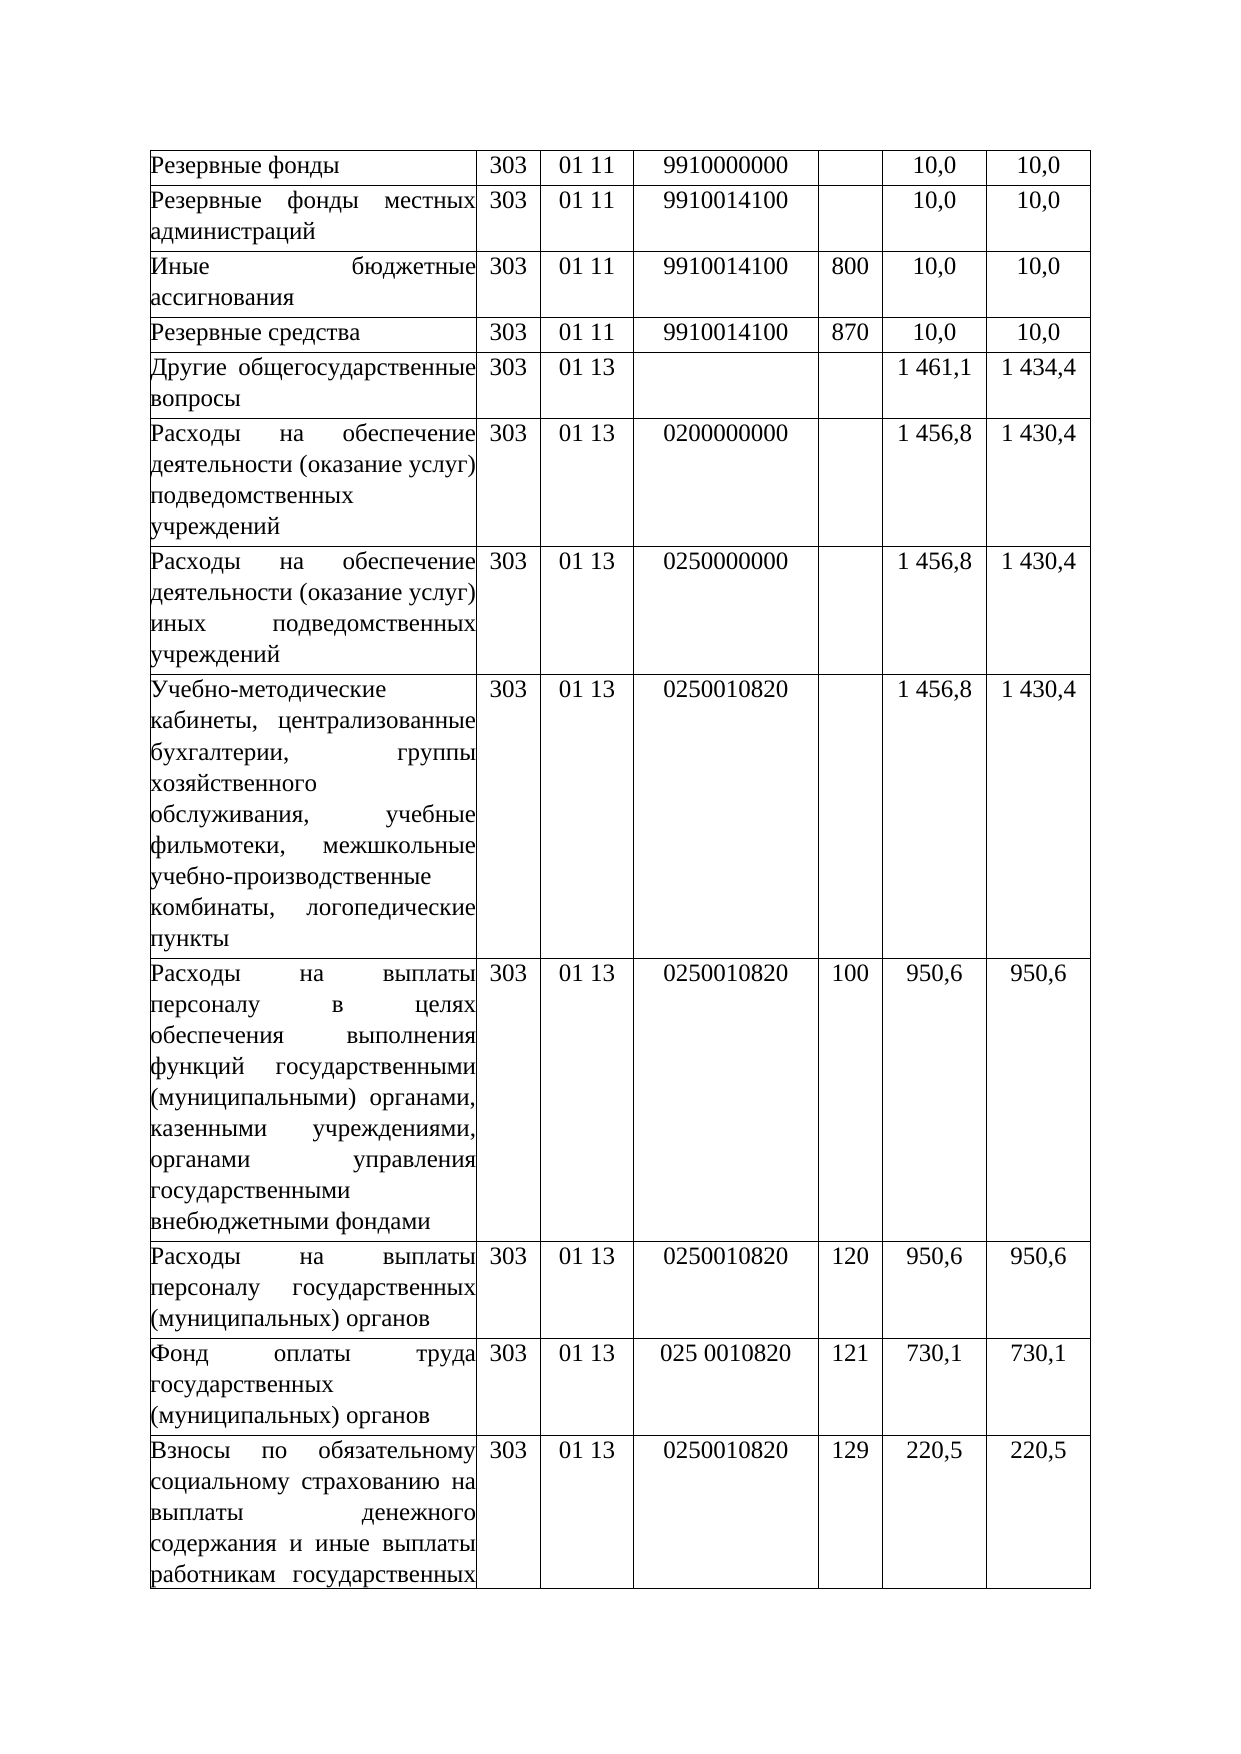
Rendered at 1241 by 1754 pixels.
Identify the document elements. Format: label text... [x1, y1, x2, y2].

table_cell 950,6 [883, 1242, 986, 1338]
table_cell 01 13 [541, 675, 633, 958]
table_cell 9910000000 [634, 151, 818, 185]
table_cell [819, 675, 882, 958]
table_cell Фонд оплаты труда государственных (муниципальных) органов [151, 1339, 476, 1435]
table_cell 10,0 [883, 252, 986, 317]
table_cell 10,0 [883, 318, 986, 352]
table_cell 10,0 [987, 318, 1090, 352]
table_cell 01 13 [541, 1242, 633, 1338]
table_cell 730,1 [987, 1339, 1090, 1435]
table_cell Расходы на обеспечение деятельности (оказание услуг) подведомственных учреждений [151, 419, 476, 546]
table_cell 9910014100 [634, 318, 818, 352]
table_cell 870 [819, 318, 882, 352]
table_cell Иные бюджетные ассигнования [151, 252, 476, 317]
table_cell 01 13 [541, 419, 633, 546]
table_cell 10,0 [883, 151, 986, 185]
table_cell 303 [477, 547, 540, 674]
table_cell 303 [477, 1339, 540, 1435]
table_cell 0250010820 [634, 675, 818, 958]
table_cell Другие общегосударственные вопросы [151, 353, 476, 418]
table_cell 303 [477, 151, 540, 185]
table_cell [819, 547, 882, 674]
table_cell 01 13 [541, 1436, 633, 1588]
table_cell 950,6 [987, 959, 1090, 1241]
table_cell Резервные фонды [151, 151, 476, 185]
table_cell 303 [477, 959, 540, 1241]
table_cell 950,6 [987, 1242, 1090, 1338]
table_cell 0250010820 [634, 1242, 818, 1338]
table_cell [819, 151, 882, 185]
table_cell 1 461,1 [883, 353, 986, 418]
table_cell 303 [477, 419, 540, 546]
table_cell 303 [477, 1242, 540, 1338]
table_cell 10,0 [883, 186, 986, 251]
table_cell 1 430,4 [987, 675, 1090, 958]
table_cell 01 11 [541, 252, 633, 317]
table_cell 1 430,4 [987, 419, 1090, 546]
table_cell 129 [819, 1436, 882, 1588]
table_cell Расходы на выплаты персоналу в целях обеспечения выполнения функций государственными (муниципальными) органами, казенными учреждениями, органами управления государственными внебюджетными фондами [151, 959, 476, 1241]
table_cell 303 [477, 1436, 540, 1588]
table_cell 800 [819, 252, 882, 317]
table_cell 220,5 [987, 1436, 1090, 1588]
table_cell 121 [819, 1339, 882, 1435]
table_cell 120 [819, 1242, 882, 1338]
table_cell 01 13 [541, 353, 633, 418]
table_cell 0250010820 [634, 1436, 818, 1588]
table_cell 01 11 [541, 151, 633, 185]
table_cell 303 [477, 675, 540, 958]
table_cell 01 13 [541, 1339, 633, 1435]
table_cell 1 456,8 [883, 547, 986, 674]
table_cell 0250010820 [634, 959, 818, 1241]
table_cell 1 456,8 [883, 675, 986, 958]
table_cell 10,0 [987, 252, 1090, 317]
table_cell 303 [477, 353, 540, 418]
table_cell 10,0 [987, 186, 1090, 251]
table_cell 01 13 [541, 547, 633, 674]
table_cell Расходы на выплаты персоналу государственных (муниципальных) органов [151, 1242, 476, 1338]
table_cell 0200000000 [634, 419, 818, 546]
table_cell 0250000000 [634, 547, 818, 674]
table_cell 1 430,4 [987, 547, 1090, 674]
table_cell 025 0010820 [634, 1339, 818, 1435]
table_cell [634, 353, 818, 418]
table_cell Учебно-методические кабинеты, централизованные бухгалтерии, группы хозяйственного обслуживания, учебные фильмотеки, межшкольные учебно-производственные комбинаты, логопедические пункты [151, 675, 476, 958]
table_cell 10,0 [987, 151, 1090, 185]
table_cell Резервные средства [151, 318, 476, 352]
table_cell 1 456,8 [883, 419, 986, 546]
table_cell 303 [477, 318, 540, 352]
table_cell 01 13 [541, 959, 633, 1241]
table_cell Расходы на обеспечение деятельности (оказание услуг) иных подведомственных учреждений [151, 547, 476, 674]
table_cell 9910014100 [634, 252, 818, 317]
table_cell 220,5 [883, 1436, 986, 1588]
table_cell 01 11 [541, 318, 633, 352]
table_cell 9910014100 [634, 186, 818, 251]
table_cell Резервные фонды местных администраций [151, 186, 476, 251]
table_cell 01 11 [541, 186, 633, 251]
table_cell [819, 186, 882, 251]
table_cell 730,1 [883, 1339, 986, 1435]
table_cell 303 [477, 252, 540, 317]
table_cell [151, 1436, 476, 1588]
table_cell [819, 419, 882, 546]
table_cell 100 [819, 959, 882, 1241]
table_cell 1 434,4 [987, 353, 1090, 418]
table_cell [819, 353, 882, 418]
table_cell 303 [477, 186, 540, 251]
table_cell 950,6 [883, 959, 986, 1241]
